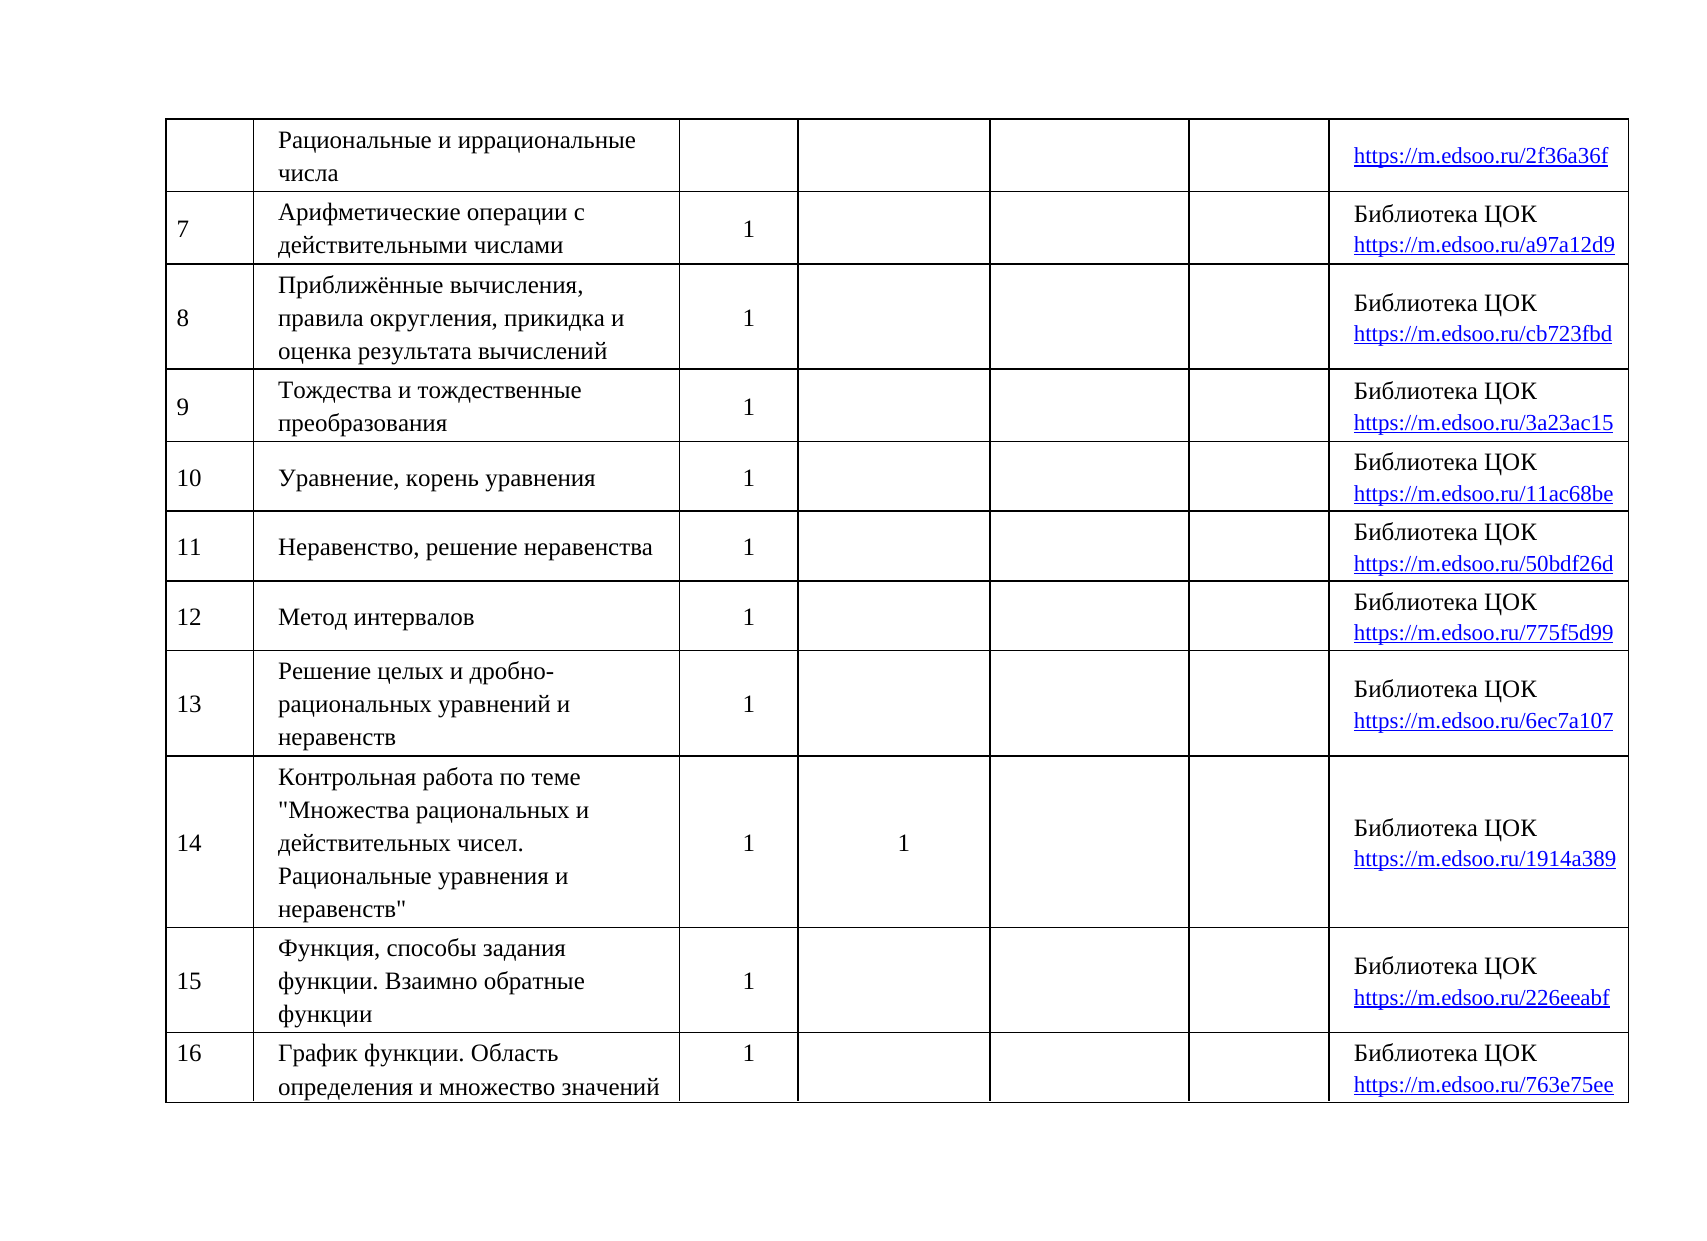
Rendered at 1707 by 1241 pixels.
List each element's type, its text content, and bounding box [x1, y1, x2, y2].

table_cell Библиотека ЦОК https://m.edsoo.ru/3a23ac15 [1330, 370, 1628, 441]
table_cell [1330, 120, 1628, 191]
table_cell [991, 757, 1188, 926]
table_cell [1190, 928, 1328, 1032]
table_cell [991, 120, 1188, 191]
table_cell [991, 192, 1188, 263]
table_cell 14 [167, 757, 253, 926]
table_cell 7 [167, 192, 253, 263]
table_cell [991, 370, 1188, 441]
table_cell [991, 928, 1188, 1032]
table_cell [991, 442, 1188, 510]
table_cell [1190, 192, 1328, 263]
table_cell [1190, 582, 1328, 649]
table_cell [991, 1033, 1188, 1101]
table_cell Неравенство, решение неравенства [254, 512, 679, 580]
table_cell [991, 512, 1188, 580]
table_cell [799, 370, 989, 441]
table_cell 16 [167, 1033, 253, 1101]
table_cell 8 [167, 265, 253, 368]
table_cell Библиотека ЦОК https://m.edsoo.ru/50bdf26d [1330, 512, 1628, 580]
table_cell 1 [680, 265, 797, 368]
table_cell 1 [680, 442, 797, 510]
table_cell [1330, 1033, 1628, 1101]
table_cell Контрольная работа по теме "Множества рациональных и действительных чисел. Рациональные уравнения и неравенств" [254, 757, 679, 926]
table_cell [799, 582, 989, 649]
table_cell [799, 928, 989, 1032]
table_cell [1190, 1033, 1328, 1101]
table_cell [991, 651, 1188, 755]
table_cell 15 [167, 928, 253, 1032]
table_cell Библиотека ЦОК https://m.edsoo.ru/a97a12d9 [1330, 192, 1628, 263]
table_cell 1 [680, 120, 797, 191]
table_cell 1 [680, 651, 797, 755]
table_cell [799, 442, 989, 510]
table_cell 1 [680, 512, 797, 580]
table_cell 11 [167, 512, 253, 580]
table_cell Библиотека ЦОК https://m.edsoo.ru/775f5d99 [1330, 582, 1628, 649]
table_cell 1 [680, 928, 797, 1032]
table_cell [1190, 265, 1328, 368]
table_cell Библиотека ЦОК https://m.edsoo.ru/6ec7a107 [1330, 651, 1628, 755]
table_cell 12 [167, 582, 253, 649]
table_cell 9 [167, 370, 253, 441]
table_cell Уравнение, корень уравнения [254, 442, 679, 510]
table_cell [991, 582, 1188, 649]
table_cell 1 [680, 757, 797, 926]
table_cell [1190, 370, 1328, 441]
table_cell 13 [167, 651, 253, 755]
table_cell Решение целых и дробно-рациональных уравнений и неравенств [254, 651, 679, 755]
table_cell [1190, 120, 1328, 191]
table_cell [1190, 757, 1328, 926]
table_cell Библиотека ЦОК https://m.edsoo.ru/226eeabf [1330, 928, 1628, 1032]
table_cell 1 [799, 757, 989, 926]
table_cell [1190, 442, 1328, 510]
table_cell Приближённые вычисления, правила округления, прикидка и оценка результата вычислений [254, 265, 679, 368]
table_cell Библиотека ЦОК https://m.edsoo.ru/cb723fbd [1330, 265, 1628, 368]
table_cell Арифметические операции с действительными числами [254, 192, 679, 263]
table_cell Тождества и тождественные преобразования [254, 370, 679, 441]
table_cell 1 [680, 1033, 797, 1101]
table_cell Метод интервалов [254, 582, 679, 649]
table_cell [799, 1033, 989, 1101]
table_cell [799, 512, 989, 580]
table_cell [799, 192, 989, 263]
table_cell 1 [680, 582, 797, 649]
table_cell [799, 120, 989, 191]
table_cell Библиотека ЦОК https://m.edsoo.ru/11ac68be [1330, 442, 1628, 510]
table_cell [254, 120, 679, 191]
table_cell [991, 265, 1188, 368]
table_cell [799, 265, 989, 368]
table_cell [254, 1033, 679, 1101]
table_cell Функция, способы задания функции. Взаимно обратные функции [254, 928, 679, 1032]
table_cell 1 [680, 370, 797, 441]
table_cell [799, 651, 989, 755]
table_cell 1 [680, 192, 797, 263]
table_cell 6 [167, 120, 253, 191]
table_cell Библиотека ЦОК https://m.edsoo.ru/1914a389 [1330, 757, 1628, 926]
table_cell [1190, 651, 1328, 755]
table_cell 10 [167, 442, 253, 510]
table_cell [1190, 512, 1328, 580]
